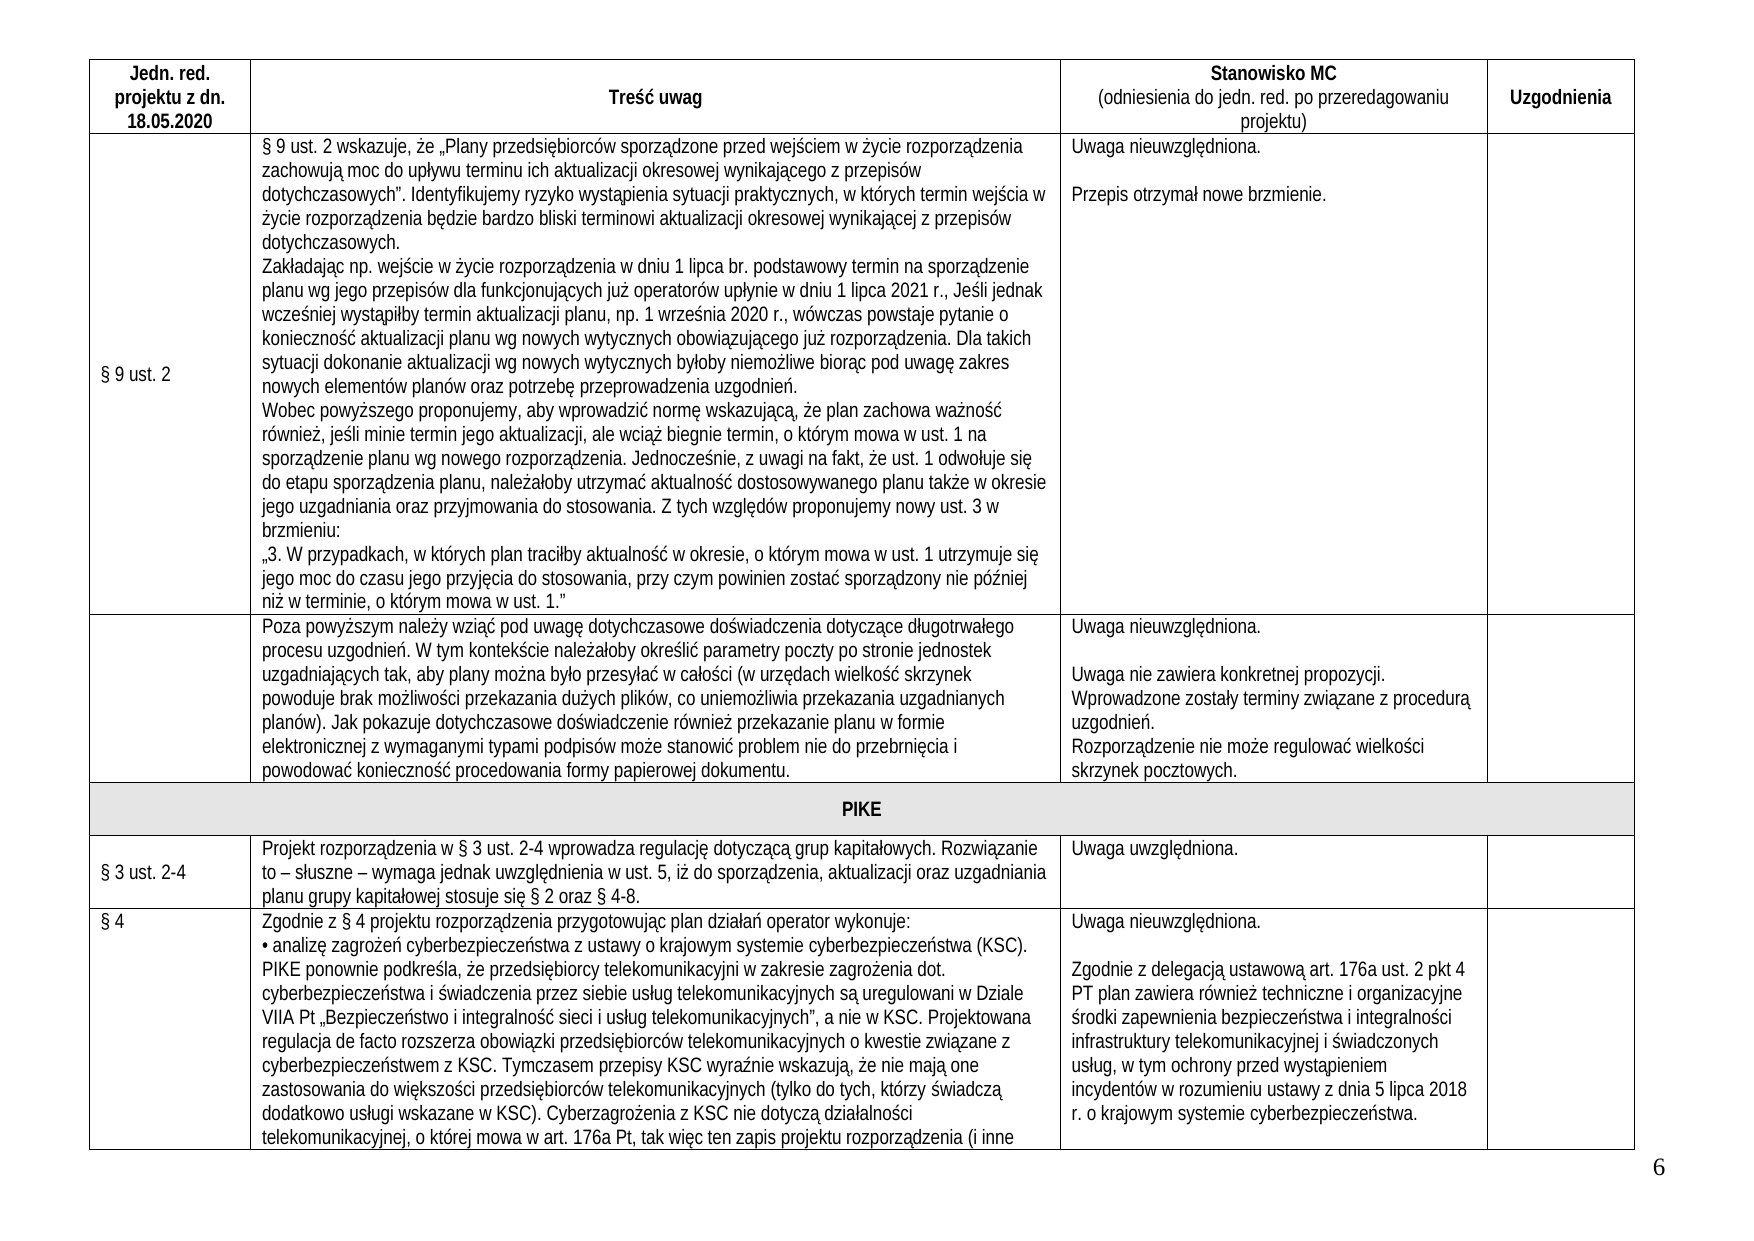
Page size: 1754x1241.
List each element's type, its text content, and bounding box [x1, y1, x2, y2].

table_cell Poza powyższym należy wziąć pod uwagę dotychczasowe doświadczenia dotyczące długotrwałego procesu uzgodnień. W tym kontekście należałoby określić parametry poczty po stronie jednostek uzgadniających tak, aby plany można było przesyłać w całości (w urzędach wielkość skrzynek powoduje brak możliwości przekazania dużych plików, co uniemożliwia przekazania uzgadnianych planów). Jak pokazuje dotychczasowe doświadczenie również przekazanie planu w formie elektronicznej z wymaganymi typami podpisów może stanowić problem nie do przebrnięcia i powodować konieczność procedowania formy papierowej dokumentu. [251, 615, 1060, 782]
table_header Treść uwag [251, 60, 1060, 133]
table_cell Uwaga uwzględniona. [1061, 836, 1487, 908]
table_cell § 9 ust. 2 [90, 134, 250, 613]
table_cell § 3 ust. 2-4 [90, 836, 250, 908]
table_cell Uwaga nieuwzględniona. Uwaga nie zawiera konkretnej propozycji. Wprowadzone zostały terminy związane z procedurą uzgodnień. Rozporządzenie nie może regulować wielkości skrzynek pocztowych. [1061, 615, 1487, 782]
table_header Jedn. red. projektu z dn. 18.05.2020 [90, 60, 250, 133]
table_header Stanowisko MC (odniesienia do jedn. red. po przeredagowaniu projektu) [1061, 60, 1487, 133]
table_cell § 4 [90, 909, 250, 1149]
table_cell Projekt rozporządzenia w § 3 ust. 2-4 wprowadza regulację dotyczącą grup kapitałowych. Rozwiązanie to – słuszne – wymaga jednak uwzględnienia w ust. 5, iż do sporządzenia, aktualizacji oraz uzgadniania planu grupy kapitałowej stosuje się § 2 oraz § 4-8. [251, 836, 1060, 908]
table_cell [90, 615, 250, 782]
table_cell § 9 ust. 2 wskazuje, że „Plany przedsiębiorców sporządzone przed wejściem w życie rozporządzenia zachowują moc do upływu terminu ich aktualizacji okresowej wynikającego z przepisów dotychczasowych”. Identyfikujemy ryzyko wystąpienia sytuacji praktycznych, w których termin wejścia w życie rozporządzenia będzie bardzo bliski terminowi aktualizacji okresowej wynikającej z przepisów dotychczasowych. Zakładając np. wejście w życie rozporządzenia w dniu 1 lipca br. podstawowy termin na sporządzenie planu wg jego przepisów dla funkcjonujących już operatorów upłynie w dniu 1 lipca 2021 r., Jeśli jednak wcześniej wystąpiłby termin aktualizacji planu, np. 1 września 2020 r., wówczas powstaje pytanie o konieczność aktualizacji planu wg nowych wytycznych obowiązującego już rozporządzenia. Dla takich sytuacji dokonanie aktualizacji wg nowych wytycznych byłoby niemożliwe biorąc pod uwagę zakres nowych elementów planów oraz potrzebę przeprowadzenia uzgodnień. Wobec powyższego proponujemy, aby wprowadzić normę wskazującą, że plan zachowa ważność również, jeśli minie termin jego aktualizacji, ale wciąż biegnie termin, o którym mowa w ust. 1 na sporządzenie planu wg nowego rozporządzenia. Jednocześnie, z uwagi na fakt, że ust. 1 odwołuje się do etapu sporządzenia planu, należałoby utrzymać aktualność dostosowywanego planu także w okresie jego uzgadniania oraz przyjmowania do stosowania. Z tych względów proponujemy nowy ust. 3 w brzmieniu: „3. W przypadkach, w których plan traciłby aktualność w okresie, o którym mowa w ust. 1 utrzymuje się jego moc do czasu jego przyjęcia do stosowania, przy czym powinien zostać sporządzony nie później niż w terminie, o którym mowa w ust. 1.” [251, 134, 1060, 613]
table_header Uzgodnienia [1488, 60, 1634, 133]
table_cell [1061, 134, 1487, 613]
table_cell [1488, 615, 1634, 782]
table_cell [1488, 909, 1634, 1149]
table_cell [251, 909, 1060, 1149]
table_cell PIKE [90, 783, 1634, 835]
table_cell [1488, 836, 1634, 908]
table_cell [1061, 909, 1487, 1149]
table_cell [1488, 134, 1634, 613]
